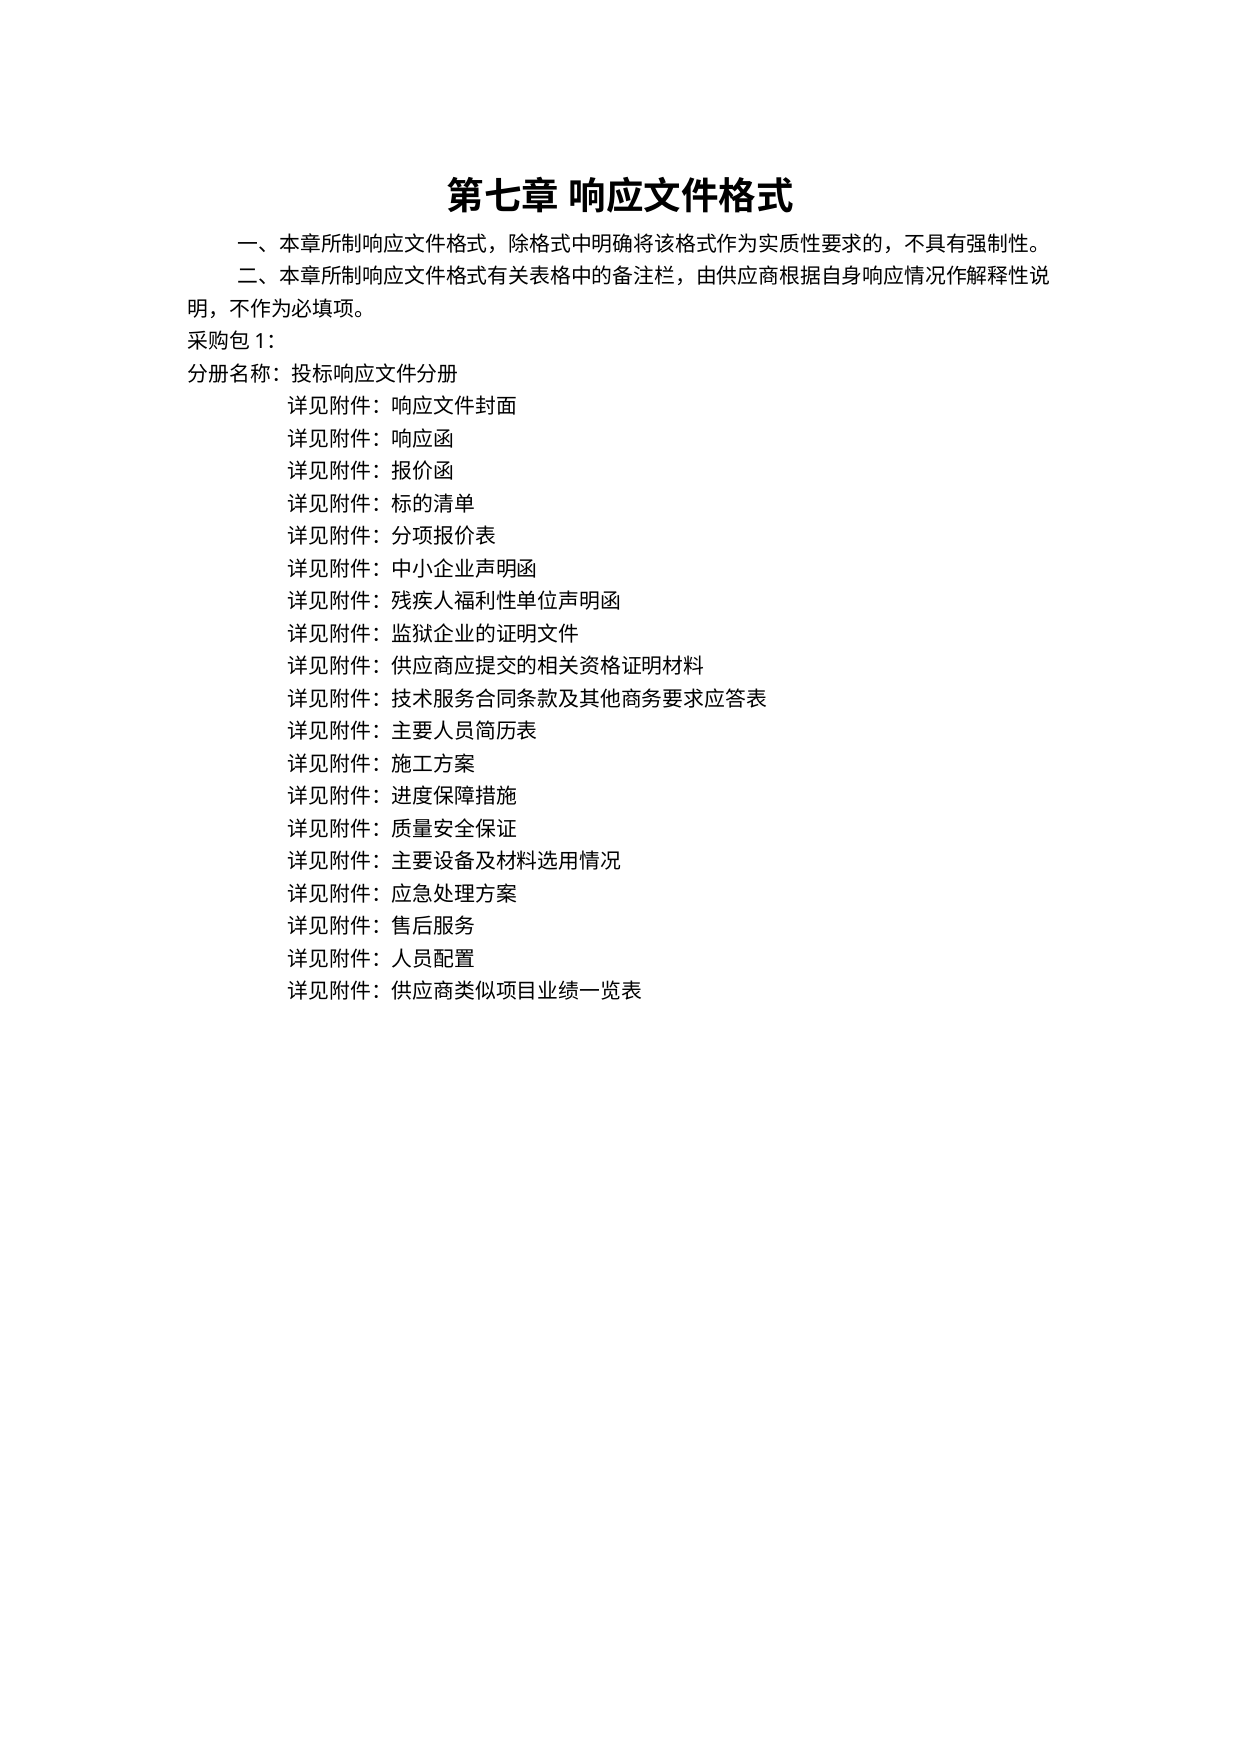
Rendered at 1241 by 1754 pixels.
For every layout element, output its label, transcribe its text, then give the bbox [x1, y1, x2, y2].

text 详见附件：残疾人福利性单位声明函 [187, 584, 1053, 617]
text 第七章 响应文件格式 [187, 162, 1053, 227]
text 详见附件：响应函 [187, 422, 1053, 454]
text 详见附件：分项报价表 [187, 519, 1053, 552]
text 采购包1： [187, 324, 1053, 357]
text 详见附件：人员配置 [187, 942, 1053, 974]
text 详见附件：售后服务 [187, 909, 1053, 942]
text 详见附件：进度保障措施 [187, 779, 1053, 812]
text 详见附件：响应文件封面 [187, 389, 1053, 422]
text 详见附件：供应商应提交的相关资格证明材料 [187, 649, 1053, 682]
text 详见附件：中小企业声明函 [187, 552, 1053, 584]
text 详见附件：主要人员简历表 [187, 714, 1053, 747]
text 详见附件：主要设备及材料选用情况 [187, 844, 1053, 877]
text 详见附件：应急处理方案 [187, 877, 1053, 909]
text 分册名称：投标响应文件分册 [187, 357, 1053, 389]
text 详见附件：施工方案 [187, 747, 1053, 779]
text 详见附件：供应商类似项目业绩一览表 [187, 974, 1053, 1007]
text 详见附件：质量安全保证 [187, 812, 1053, 844]
text 一、本章所制响应文件格式，除格式中明确将该格式作为实质性要求的，不具有强制性。 [187, 227, 1053, 259]
text 二、本章所制响应文件格式有关表格中的备注栏，由供应商根据自身响应情况作解释性说明，不作为必填项。 [187, 259, 1053, 324]
text 详见附件：报价函 [187, 454, 1053, 487]
text 详见附件：标的清单 [187, 487, 1053, 519]
text 详见附件：技术服务合同条款及其他商务要求应答表 [187, 682, 1053, 714]
text 详见附件：监狱企业的证明文件 [187, 617, 1053, 649]
